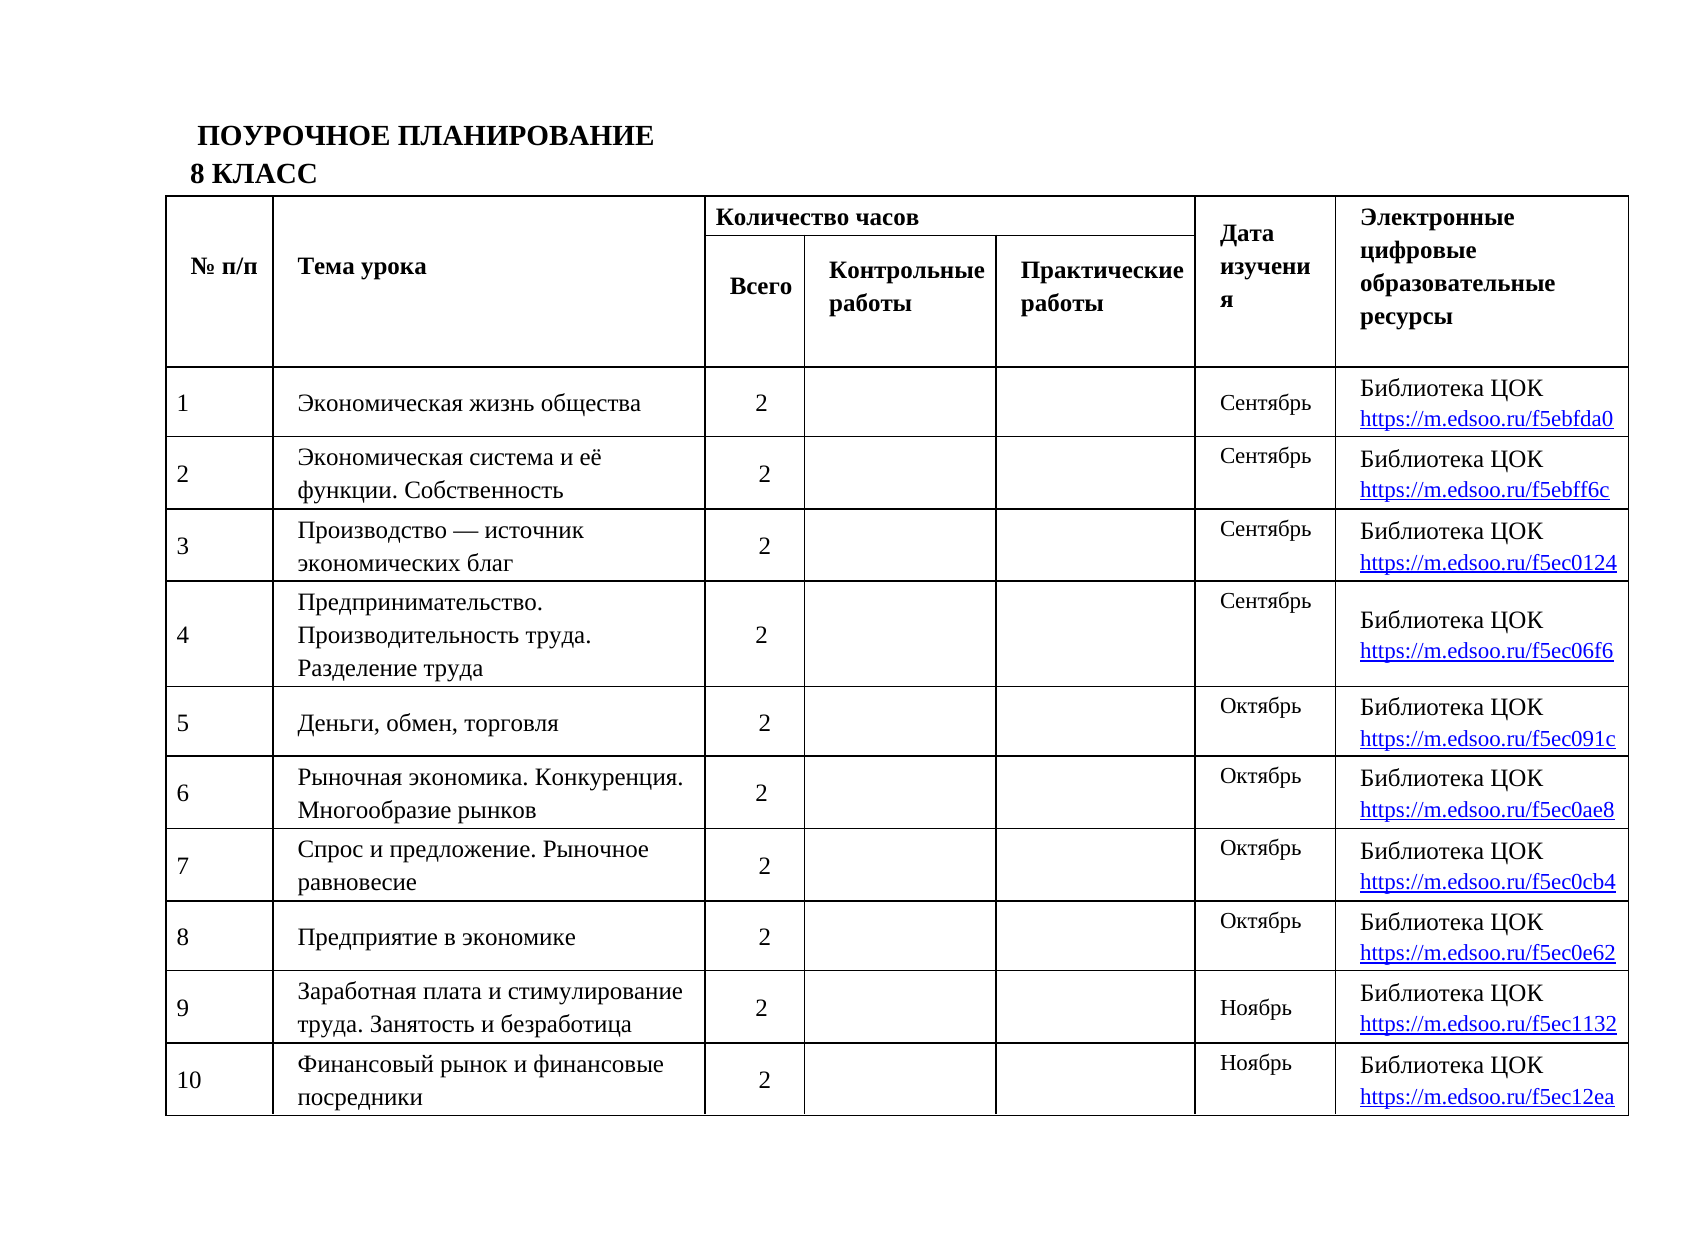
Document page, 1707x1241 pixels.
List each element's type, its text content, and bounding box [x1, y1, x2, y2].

table_cell Ноябрь [1196, 1044, 1335, 1114]
table_header Дата изучения [1196, 197, 1335, 366]
table_cell [805, 829, 995, 900]
table_cell 2 [706, 437, 804, 508]
table_cell Октябрь [1196, 829, 1335, 900]
table_cell 2 [706, 757, 804, 828]
table_cell [805, 1044, 995, 1114]
table_cell Экономическая жизнь общества [274, 368, 704, 436]
table_cell [805, 757, 995, 828]
table_cell Контрольные работы [805, 236, 995, 366]
table_cell Предпринимательство. Производительность труда. Разделение труда [274, 582, 704, 686]
table_cell Спрос и предложение. Рыночное равновесие [274, 829, 704, 900]
table_cell 2 [706, 510, 804, 580]
table_cell Октябрь [1196, 902, 1335, 970]
table_cell Сентябрь [1196, 437, 1335, 508]
table_cell [805, 971, 995, 1042]
table_cell Сентябрь [1196, 582, 1335, 686]
table_header Тема урока [274, 197, 704, 366]
table_cell Библиотека ЦОК https://m.edsoo.ru/f5ec0e62 [1336, 902, 1628, 970]
table_cell Всего [706, 236, 804, 366]
table_cell Сентябрь [1196, 368, 1335, 436]
table_header Количество часов [706, 197, 1194, 234]
table_cell Библиотека ЦОК https://m.edsoo.ru/f5ec0124 [1336, 510, 1628, 580]
table_cell [997, 510, 1194, 580]
table_cell Библиотека ЦОК https://m.edsoo.ru/f5ebfda0 [1336, 368, 1628, 436]
table_cell Экономическая система и её функции. Собственность [274, 437, 704, 508]
table_cell [805, 902, 995, 970]
table_cell 2 [706, 1044, 804, 1114]
table_cell Библиотека ЦОК https://m.edsoo.ru/f5ec12ea [1336, 1044, 1628, 1114]
table_cell [997, 902, 1194, 970]
table_cell 6 [167, 757, 272, 828]
table_cell Библиотека ЦОК https://m.edsoo.ru/f5ec0cb4 [1336, 829, 1628, 900]
table_cell Библиотека ЦОК https://m.edsoo.ru/f5ec091c [1336, 687, 1628, 755]
table_cell Предприятие в экономике [274, 902, 704, 970]
table_header № п/п [167, 197, 272, 366]
table_cell 4 [167, 582, 272, 686]
table_cell [805, 582, 995, 686]
table_cell [805, 437, 995, 508]
table_cell 9 [167, 971, 272, 1042]
table_cell Октябрь [1196, 687, 1335, 755]
table_cell [997, 971, 1194, 1042]
table_cell 2 [706, 687, 804, 755]
table_cell Октябрь [1196, 757, 1335, 828]
table_cell 3 [167, 510, 272, 580]
text 8 КЛАСС [190, 157, 1618, 190]
table_cell 7 [167, 829, 272, 900]
table_cell [997, 582, 1194, 686]
table_cell [805, 368, 995, 436]
table_header Электронные цифровые образовательные ресурсы [1336, 197, 1628, 366]
table_cell [997, 437, 1194, 508]
table_cell 2 [706, 971, 804, 1042]
table_cell Производство — источник экономических благ [274, 510, 704, 580]
table_cell 2 [706, 368, 804, 436]
table_cell Библиотека ЦОК https://m.edsoo.ru/f5ec06f6 [1336, 582, 1628, 686]
table_cell Рыночная экономика. Конкуренция. Многообразие рынков [274, 757, 704, 828]
table_cell [997, 1044, 1194, 1114]
table_cell 2 [706, 902, 804, 970]
text ПОУРОЧНОЕ ПЛАНИРОВАНИЕ [190, 118, 1618, 152]
table_cell Практические работы [997, 236, 1194, 366]
table_cell 1 [167, 368, 272, 436]
table_cell [805, 687, 995, 755]
table_cell Деньги, обмен, торговля [274, 687, 704, 755]
table_cell 2 [706, 829, 804, 900]
table_cell Библиотека ЦОК https://m.edsoo.ru/f5ebff6c [1336, 437, 1628, 508]
table_cell Финансовый рынок и финансовые посредники [274, 1044, 704, 1114]
table_cell 2 [167, 437, 272, 508]
table_cell 10 [167, 1044, 272, 1114]
table_cell 5 [167, 687, 272, 755]
table_cell Сентябрь [1196, 510, 1335, 580]
table_cell Ноябрь [1196, 971, 1335, 1042]
table_cell [997, 757, 1194, 828]
table_cell [997, 829, 1194, 900]
table_cell Заработная плата и стимулирование труда. Занятость и безработица [274, 971, 704, 1042]
table_cell 2 [706, 582, 804, 686]
table_cell Библиотека ЦОК https://m.edsoo.ru/f5ec0ae8 [1336, 757, 1628, 828]
table_cell [805, 510, 995, 580]
table_cell Библиотека ЦОК https://m.edsoo.ru/f5ec1132 [1336, 971, 1628, 1042]
table_cell [997, 687, 1194, 755]
table_cell [997, 368, 1194, 436]
table_cell 8 [167, 902, 272, 970]
